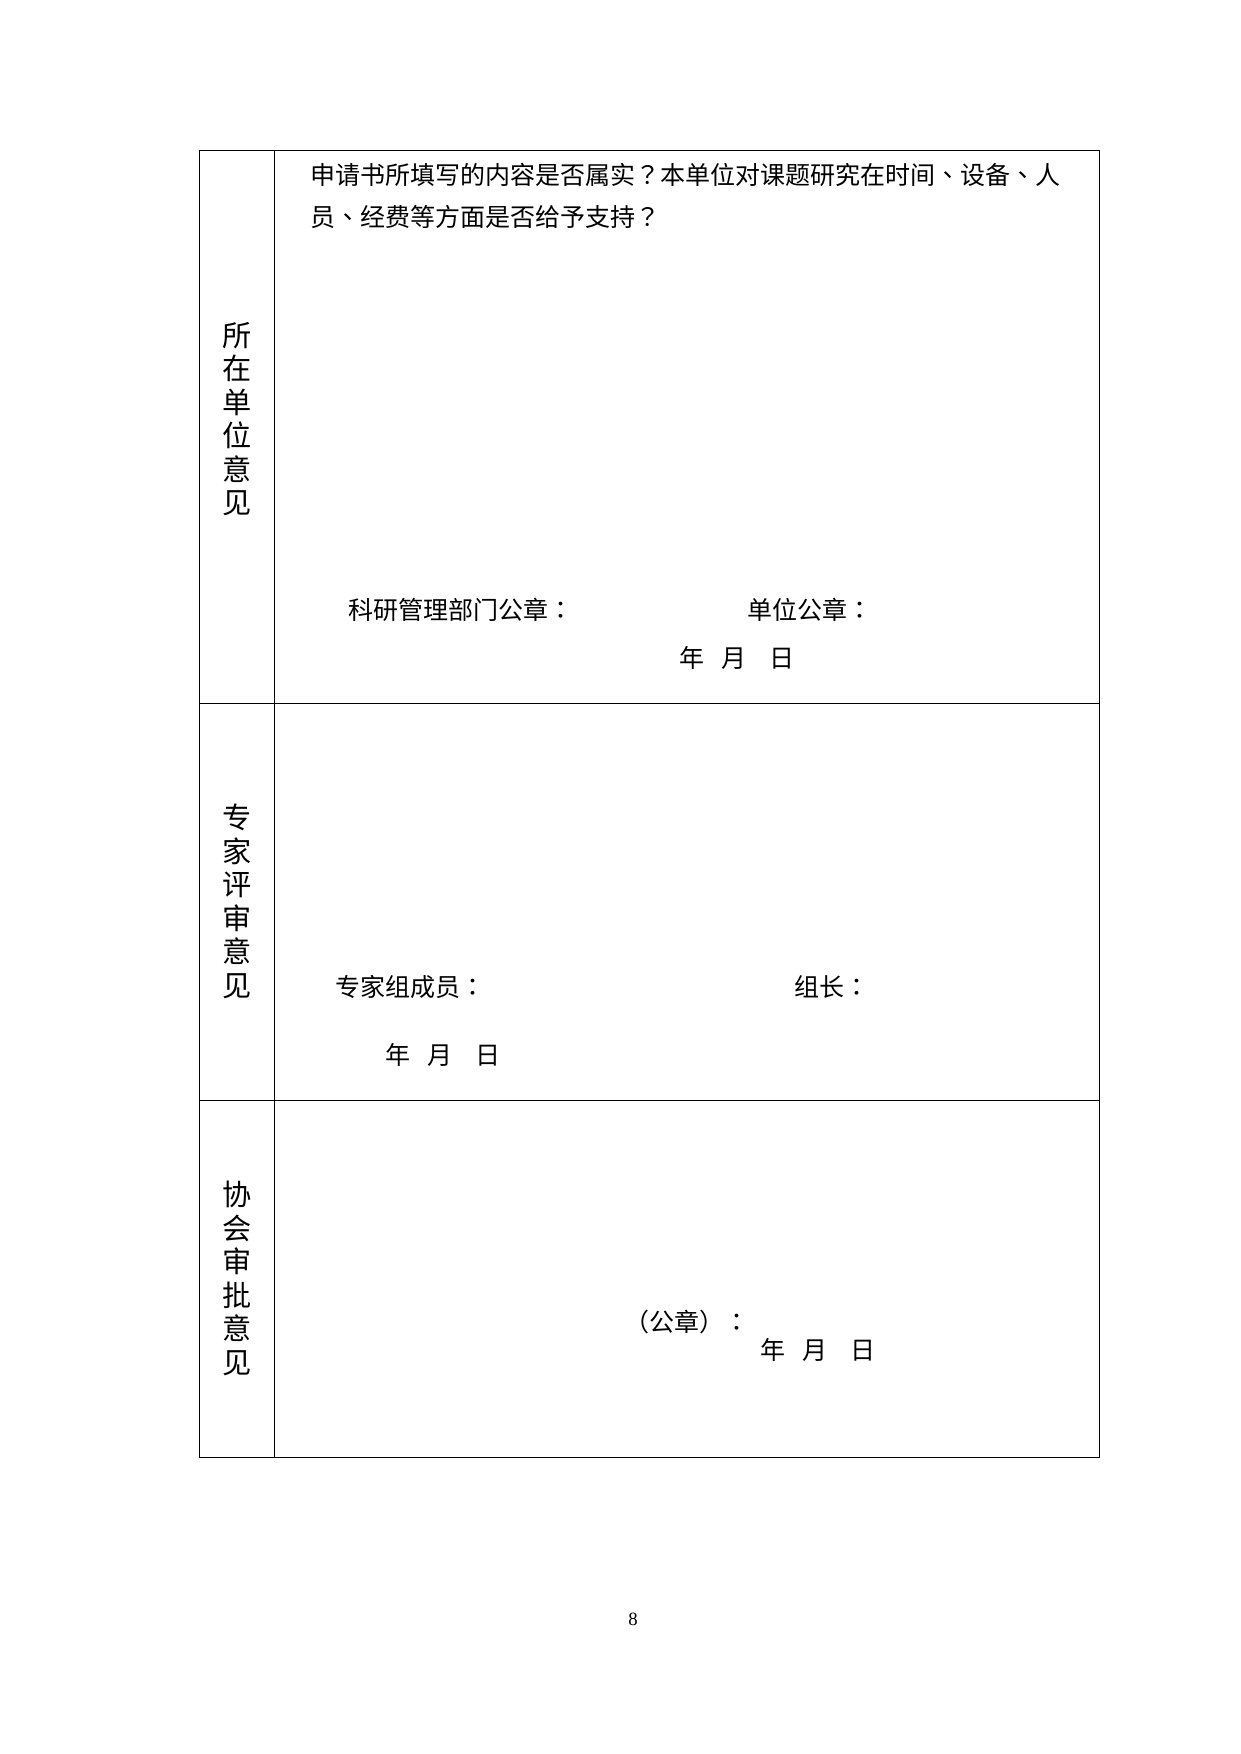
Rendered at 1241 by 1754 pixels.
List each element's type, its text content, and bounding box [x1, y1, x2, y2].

table_cell 专家评审意见 [200, 704, 274, 1100]
table_cell 协会审批意见 [200, 1101, 274, 1457]
table_cell 专家组成员： 组长： 年 月 日 [275, 704, 1099, 1100]
table_cell （公章）： 年 月 日 [275, 1101, 1099, 1457]
table_header 申请书所填写的内容是否属实？本单位对课题研究在时间、设备、人员、经费等方面是否给予支持？ 科研管理部门公章： 单位公章： 年 月 日 [275, 151, 1099, 702]
table_header 所在单位意见 [200, 151, 274, 702]
